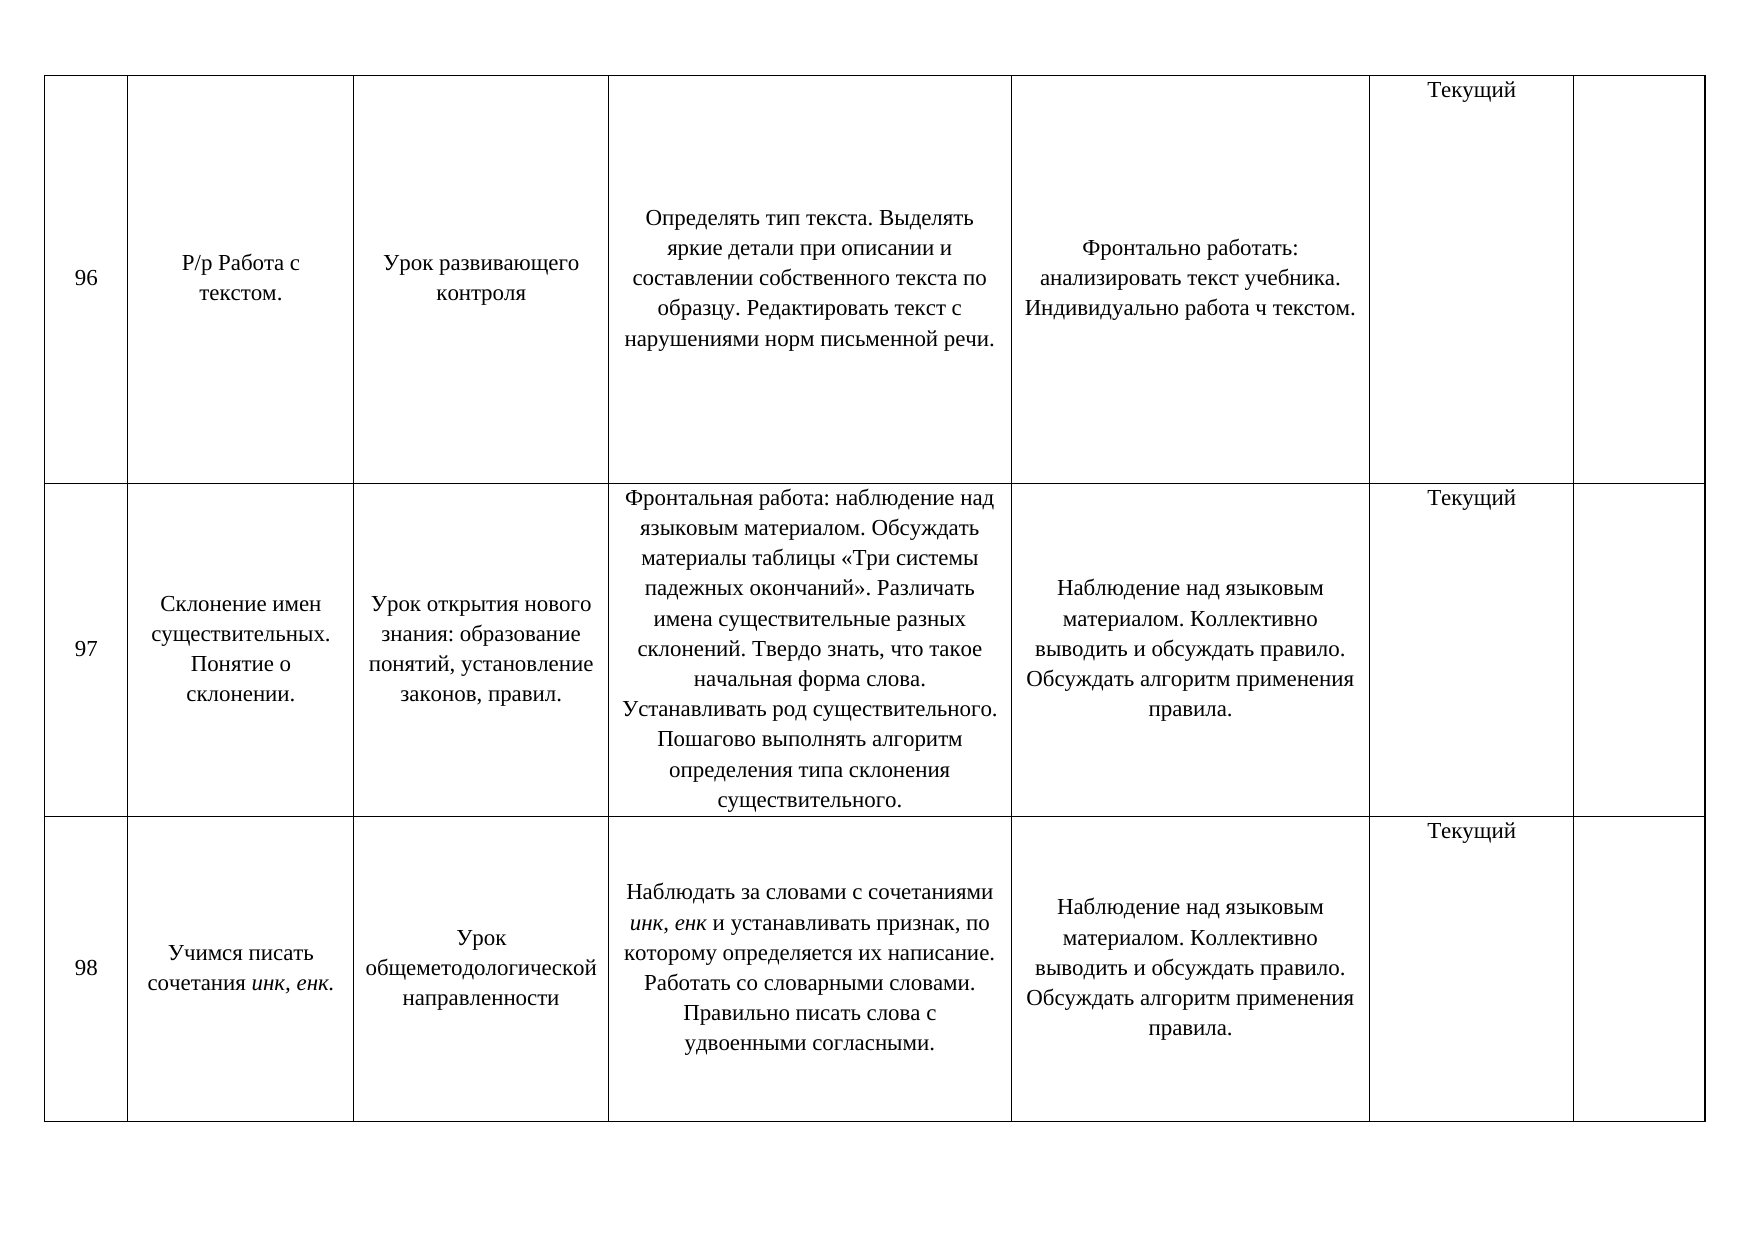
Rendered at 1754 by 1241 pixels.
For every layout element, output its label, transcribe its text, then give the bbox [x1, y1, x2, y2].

table_cell Определять тип текста. Выделять яркие детали при описании и составлении собственного текста по образцу. Редактировать текст с нарушениями норм письменной речи. [609, 76, 1011, 483]
table_cell Учимся писать сочетания инк, енк. [128, 817, 353, 1121]
table_cell Урок развивающего контроля [354, 76, 608, 483]
table_cell Фронтально работать: анализировать текст учебника. Индивидуально работа ч текстом. [1012, 76, 1369, 483]
table_cell Урок общеметодологической направленности [354, 817, 608, 1121]
table_cell Текущий [1370, 76, 1573, 483]
table_cell 98 [45, 817, 127, 1121]
table_cell [1574, 484, 1704, 816]
table_cell [1574, 817, 1704, 1121]
table_cell Р/р Работа с текстом. [128, 76, 353, 483]
table_cell Наблюдение над языковым материалом. Коллективно выводить и обсуждать правило. Обсуждать алгоритм применения правила. [1012, 817, 1369, 1121]
table_cell Наблюдать за словами с сочетаниями инк, енк и устанавливать признак, по которому определяется их написание. Работать со словарными словами. Правильно писать слова с удвоенными согласными. [609, 817, 1011, 1121]
table_cell 96 [45, 76, 127, 483]
table_cell Склонение имен существительных. Понятие о склонении. [128, 484, 353, 816]
table_cell [1574, 76, 1704, 483]
table_cell 97 [45, 484, 127, 816]
table_cell Наблюдение над языковым материалом. Коллективно выводить и обсуждать правило. Обсуждать алгоритм применения правила. [1012, 484, 1369, 816]
table_cell Фронтальная работа: наблюдение над языковым материалом. Обсуждать материалы таблицы «Три системы падежных окончаний». Различать имена существительные разных склонений. Твердо знать, что такое начальная форма слова. Устанавливать род существительного. Пошагово выполнять алгоритм определения типа склонения существительного. [609, 484, 1011, 816]
table_cell Урок открытия нового знания: образование понятий, установление законов, правил. [354, 484, 608, 816]
table_cell Текущий [1370, 484, 1573, 816]
table_cell Текущий [1370, 817, 1573, 1121]
